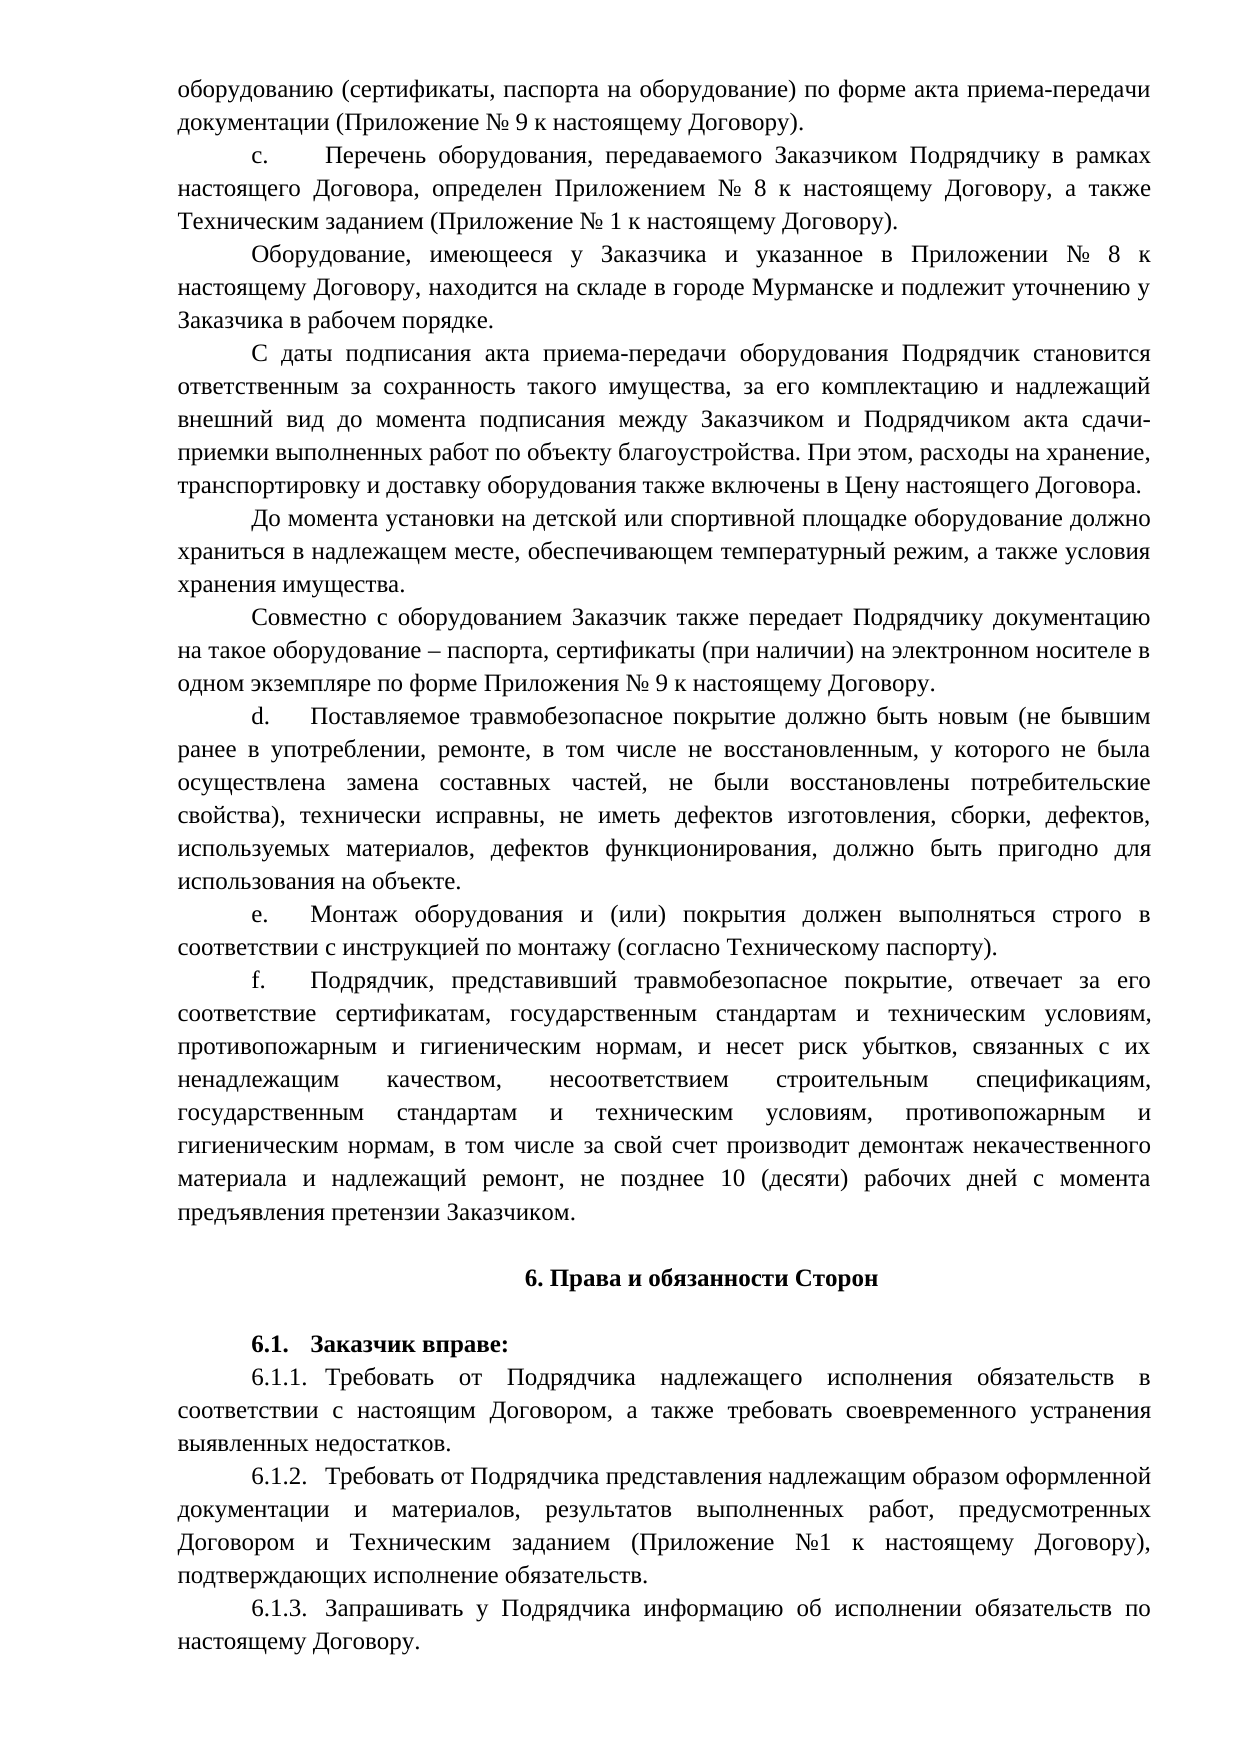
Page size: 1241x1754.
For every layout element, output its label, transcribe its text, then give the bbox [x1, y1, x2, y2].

text До момента установки на детской или спортивной площадке оборудование должно храниться в надлежащем месте, обеспечивающем температурный режим, а также условия хранения имущества. [177, 503, 1152, 598]
text 6.1.3. Запрашивать у Подрядчика информацию об исполнении обязательств по настоящему Договору. [177, 1593, 1152, 1654]
list Поставляемое травмобезопасное покрытие должно быть новым (не бывшим ранее в употреблении, ремонте, в том числе не восстановленным, у которого не была осуществлена замена составных частей, не были восстановлены потребительские свойства), технически исправны, не иметь дефектов изготовления, сборки, дефектов, используемых материалов, дефектов функционирования, должно быть пригодно для использования на объекте. [177, 701, 1152, 895]
text Совместно с оборудованием Заказчик также передает Подрядчику документацию на такое оборудование – паспорта, сертификаты (при наличии) на электронном носителе в одном экземпляре по форме Приложения № 9 к настоящему Договору. [177, 602, 1152, 697]
text 6.1.2. Требовать от Подрядчика представления надлежащим образом оформленной документации и материалов, результатов выполненных работ, предусмотренных Договором и Техническим заданием (Приложение №1 к настоящему Договору), подтверждающих исполнение обязательств. [177, 1461, 1152, 1588]
list С даты подписания акта приема-передачи оборудования Подрядчик становится ответственным за сохранность такого имущества, за его комплектацию и надлежащий внешний вид до момента подписания между Заказчиком и Подрядчиком акта сдачи-приемки выполненных работ по объекту благоустройства. При этом, расходы на хранение, транспортировку и доставку оборудования также включены в Цену настоящего Договора. [177, 338, 1152, 499]
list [177, 74, 1152, 136]
text 6.1.1. Требовать от Подрядчика надлежащего исполнения обязательств в соответствии с настоящим Договором, а также требовать своевременного устранения выявленных недостатков. [177, 1362, 1152, 1456]
list Перечень оборудования, передаваемого Заказчиком Подрядчику в рамках настоящего Договора, определен Приложением № 8 к настоящему Договору, а также Техническим заданием (Приложение № 1 к настоящему Договору). [177, 140, 1152, 235]
list Монтаж оборудования и (или) покрытия должен выполняться строго в соответствии с инструкцией по монтажу (согласно Техническому паспорту). [177, 899, 1152, 961]
list Подрядчик, представивший травмобезопасное покрытие, отвечает за его соответствие сертификатам, государственным стандартам и техническим условиям, противопожарным и гигиеническим нормам, и несет риск убытков, связанных с их ненадлежащим качеством, несоответствием строительным спецификациям, государственным стандартам и техническим условиям, противопожарным и гигиеническим нормам, в том числе за свой счет производит демонтаж некачественного материала и надлежащий ремонт, не позднее 10 (десяти) рабочих дней с момента предъявления претензии Заказчиком. [177, 965, 1152, 1225]
list Оборудование, имеющееся у Заказчика и указанное в Приложении № 8 к настоящему Договору, находится на складе в городе Мурманске и подлежит уточнению у Заказчика в рабочем порядке. [177, 239, 1152, 334]
text 6.1. Заказчик вправе: [177, 1329, 1152, 1357]
text 6. Права и обязанности Сторон [177, 1263, 1152, 1291]
